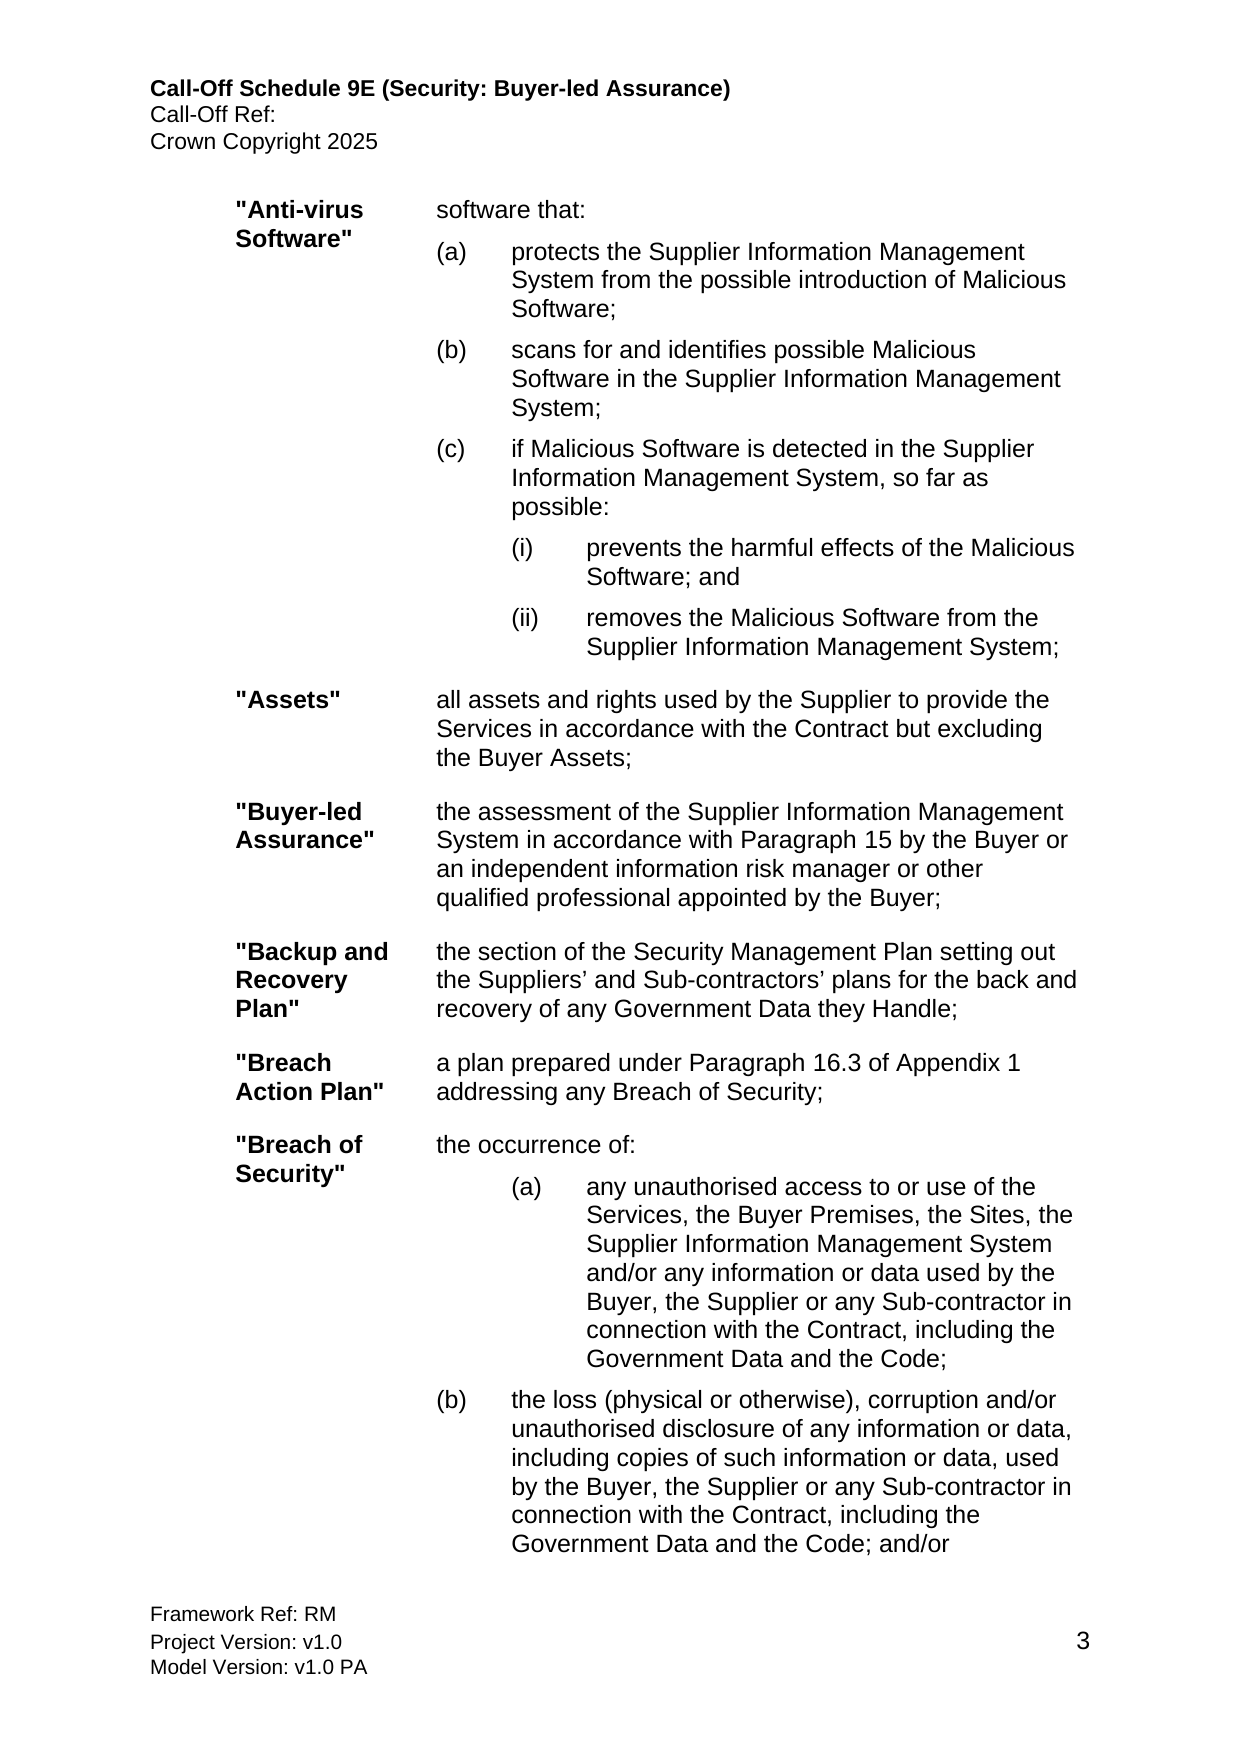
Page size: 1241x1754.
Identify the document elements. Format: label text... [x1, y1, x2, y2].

table_cell a plan prepared under Paragraph 16.3 of Appendix 1 addressing any Breach of Security; [425, 1035, 1090, 1118]
table_cell "Backup and Recovery Plan" [224, 924, 425, 1035]
table_header "Anti-virus Software" [224, 183, 425, 673]
table_cell "Assets" [224, 673, 425, 784]
table_header software that: protects the Supplier Information Management System from the possible introduction of Malicious Software; scans for and identifies possible Malicious Software in the Supplier Information Management System; if Malicious Software is detected in the Supplier Information Management System, so far as possible: prevents the harmful effects of the Malicious Software; and removes the Malicious Software from the Supplier Information Management System; [425, 183, 1090, 673]
table_cell the assessment of the Supplier Information Management System in accordance with Paragraph 15 by the Buyer or an independent information risk manager or other qualified professional appointed by the Buyer; [425, 784, 1090, 924]
table_cell "Buyer-led Assurance" [224, 784, 425, 924]
table_cell the section of the Security Management Plan setting out the Suppliers’ and Sub-contractors’ plans for the back and recovery of any Government Data they Handle; [425, 924, 1090, 1035]
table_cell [425, 1118, 1090, 1570]
table_cell "Breach Action Plan" [224, 1035, 425, 1118]
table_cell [224, 1118, 425, 1570]
table_cell all assets and rights used by the Supplier to provide the Services in accordance with the Contract but excluding the Buyer Assets; [425, 673, 1090, 784]
